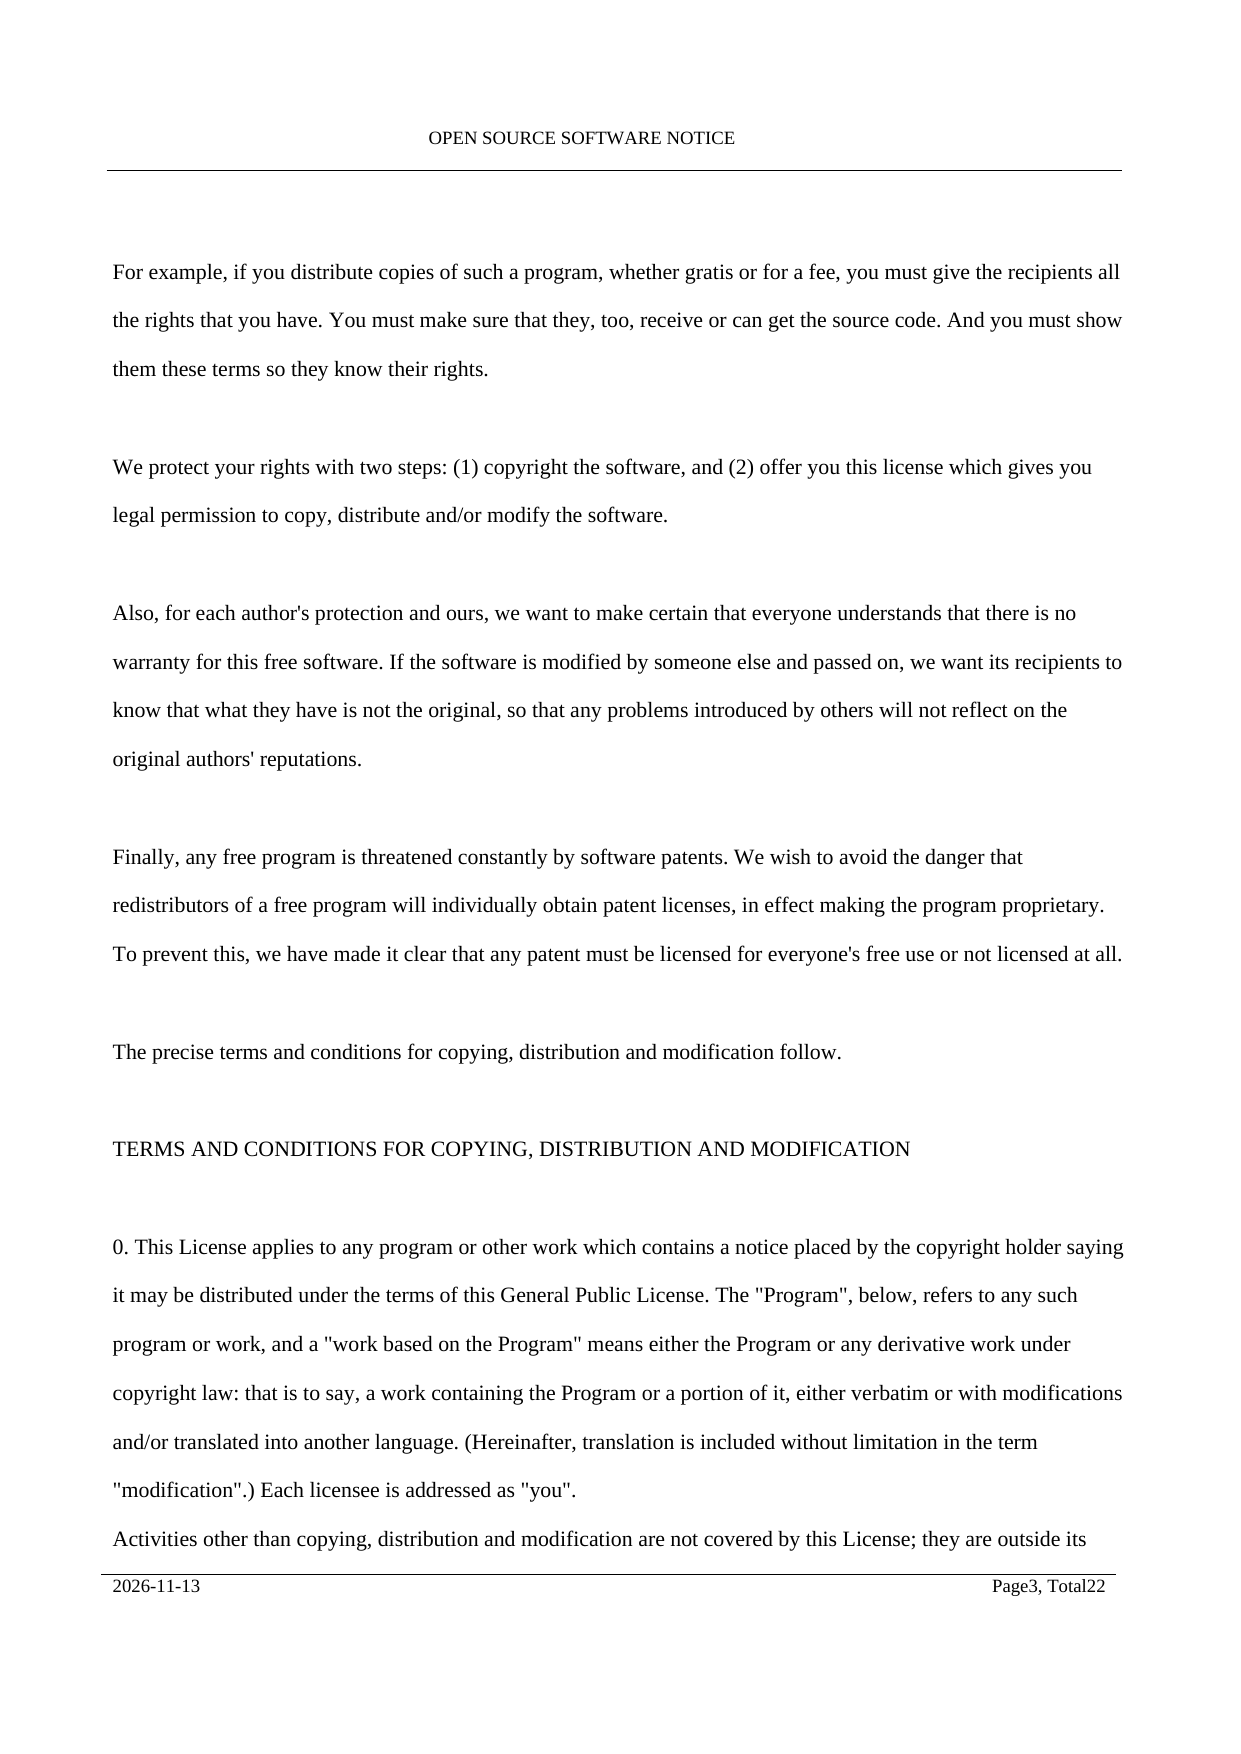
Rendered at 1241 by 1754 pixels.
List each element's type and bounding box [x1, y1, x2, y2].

text [112, 206, 1128, 1555]
